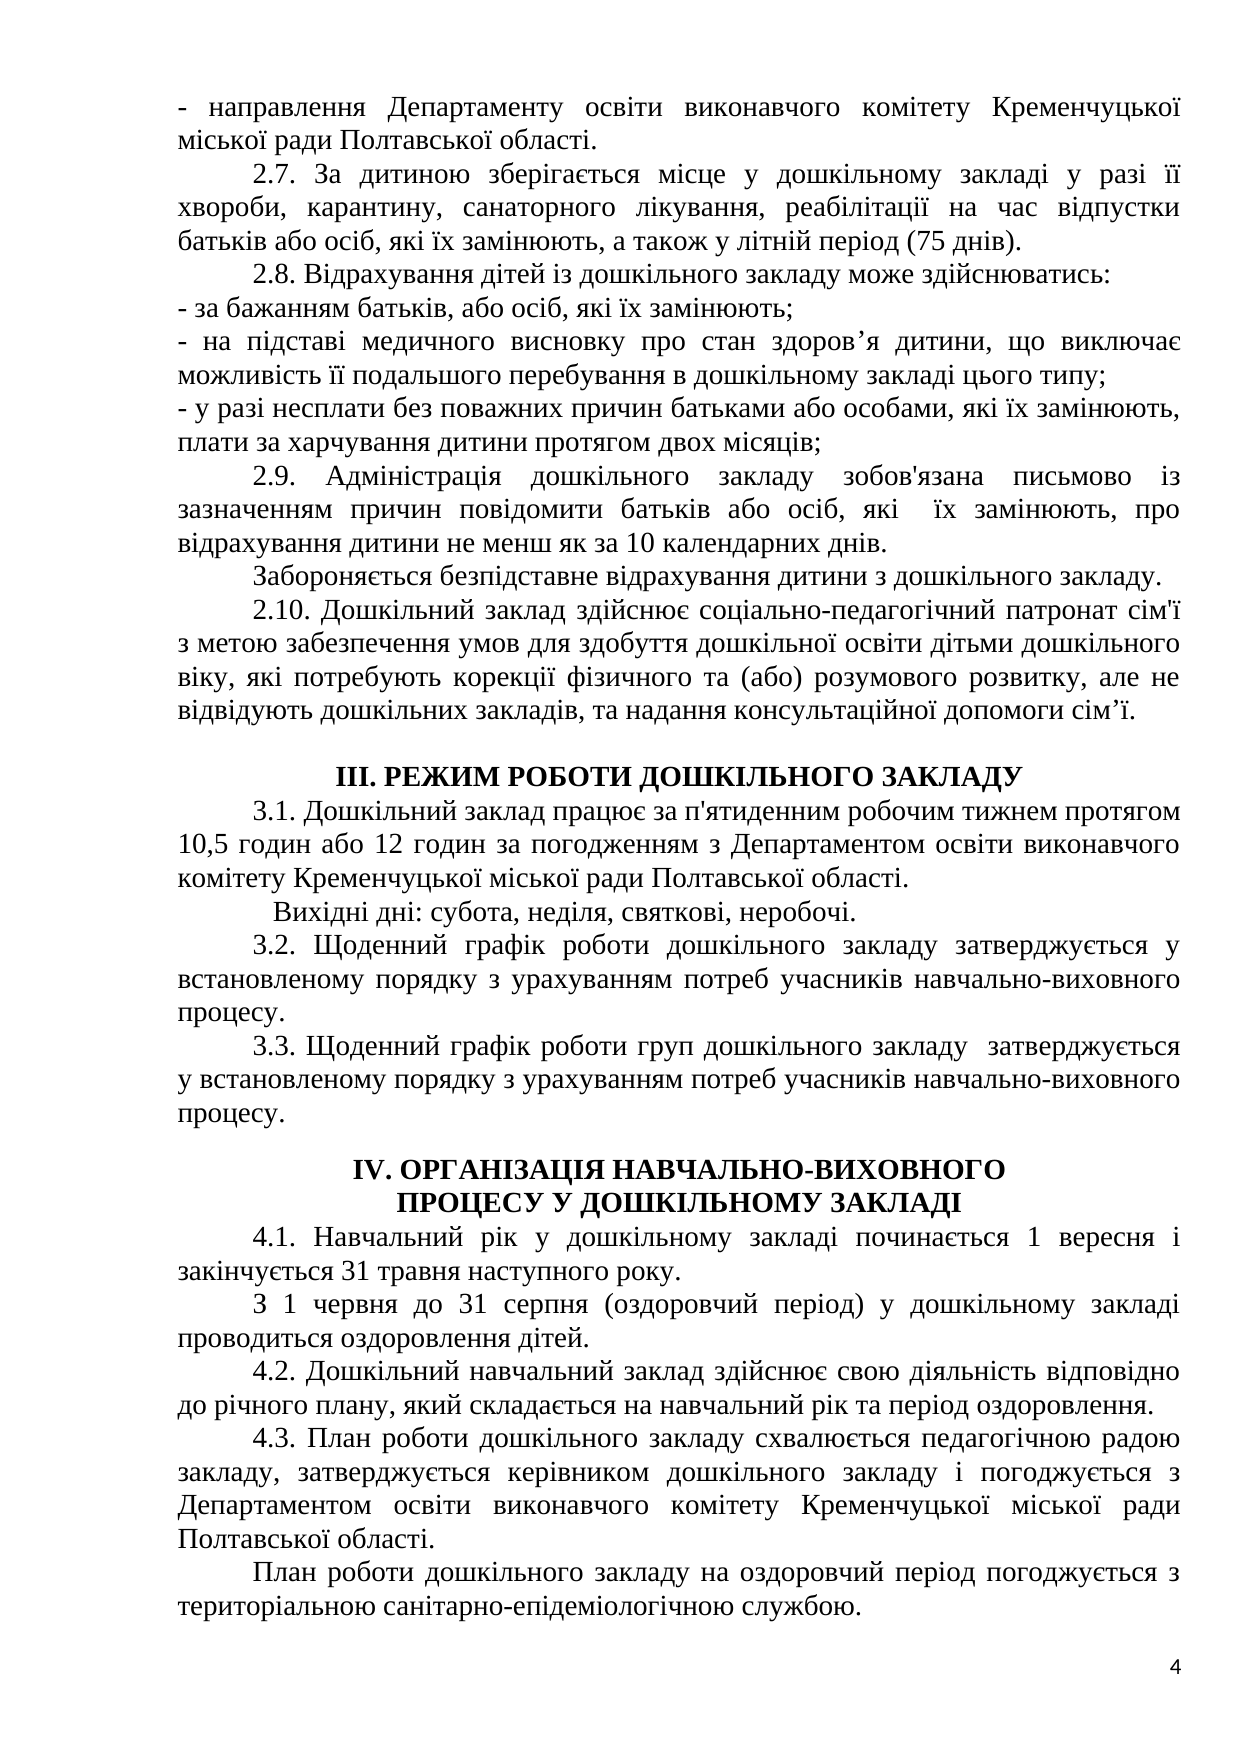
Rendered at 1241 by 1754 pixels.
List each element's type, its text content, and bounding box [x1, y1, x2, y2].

text 4.1. Навчальний рік у дошкільному закладі починається 1 вересня і закінчується 31 травня наступного року. [177, 1219, 1181, 1286]
text IV. ОРГАНІЗАЦІЯ НАВЧАЛЬНО-ВИХОВНОГО [177, 1152, 1181, 1186]
text З 1 червня до 31 серпня (оздоровчий період) у дошкільному закладі проводиться оздоровлення дітей. [177, 1286, 1181, 1353]
text 3.3. Щоденний графік роботи груп дошкільного закладу затверджується у встановленому порядку з урахуванням потреб учасників навчально-виховного процесу. [177, 1028, 1181, 1128]
text 2.8. Відрахування дітей із дошкільного закладу може здійснюватись: [177, 256, 1181, 290]
text ІІІ. РЕЖИМ РОБОТИ ДОШКІЛЬНОГО ЗАКЛАДУ [177, 759, 1181, 793]
text 2.10. Дошкільний заклад здійснює соціально-педагогічний патронат сім'ї з метою забезпечення умов для здобуття дошкільної освіти дітьми дошкільного віку, які потребують корекції фізичного та (або) розумового розвитку, але не відвідують дошкільних закладів, та надання консультаційної допомоги сім’ї. [177, 592, 1181, 726]
text План роботи дошкільного закладу на оздоровчий період погоджується з територіальною санітарно-епідеміологічною службою. [177, 1554, 1181, 1622]
text 2.7. За дитиною зберігається місце у дошкільному закладі у разі її хвороби, карантину, санаторного лікування, реабілітації на час відпустки батьків або осіб, які їх замінюють, а також у літній період (75 днів). [177, 156, 1181, 256]
text - у разі несплати без поважних причин батьками або особами, які їх замінюють, плати за харчування дитини протягом двох місяців; [177, 391, 1181, 458]
text - на підставі медичного висновку про стан здоров’я дитини, що виключає можливість її подальшого перебування в дошкільному закладі цього типу; [177, 323, 1181, 391]
text - направлення Департаменту освіти виконавчого комітету Кременчуцької міської ради Полтавської області. [177, 89, 1181, 156]
text 4.2. Дошкільний навчальний заклад здійснює свою діяльність відповідно до річного плану, який складається на навчальний рік та період оздоровлення. [177, 1353, 1181, 1420]
text - за бажанням батьків, або осіб, які їх замінюють; [177, 290, 1181, 323]
text Вихідні дні: субота, неділя, святкові, неробочі. [177, 894, 1181, 927]
text 2.9. Адміністрація дошкільного закладу зобов'язана письмово із зазначенням причин повідомити батьків або осіб, які їх замінюють, про відрахування дитини не менш як за 10 календарних днів. [177, 458, 1181, 558]
text 3.1. Дошкільний заклад працює за п'ятиденним робочим тижнем протягом 10,5 годин або 12 годин за погодженням з Департаментом освіти виконавчого комітету Кременчуцької міської ради Полтавської області. [177, 793, 1181, 894]
text ПРОЦЕСУ У ДОШКІЛЬНОМУ ЗАКЛАДІ [177, 1186, 1181, 1219]
text 4.3. План роботи дошкільного закладу схвалюється педагогічною радою закладу, затверджується керівником дошкільного закладу і погоджується з Департаментом освіти виконавчого комітету Кременчуцької міської ради Полтавської області. [177, 1420, 1181, 1554]
text 3.2. Щоденний графік роботи дошкільного закладу затверджується у встановленому порядку з урахуванням потреб учасників навчально-виховного процесу. [177, 927, 1181, 1028]
text Забороняється безпідставне відрахування дитини з дошкільного закладу. [177, 558, 1181, 592]
